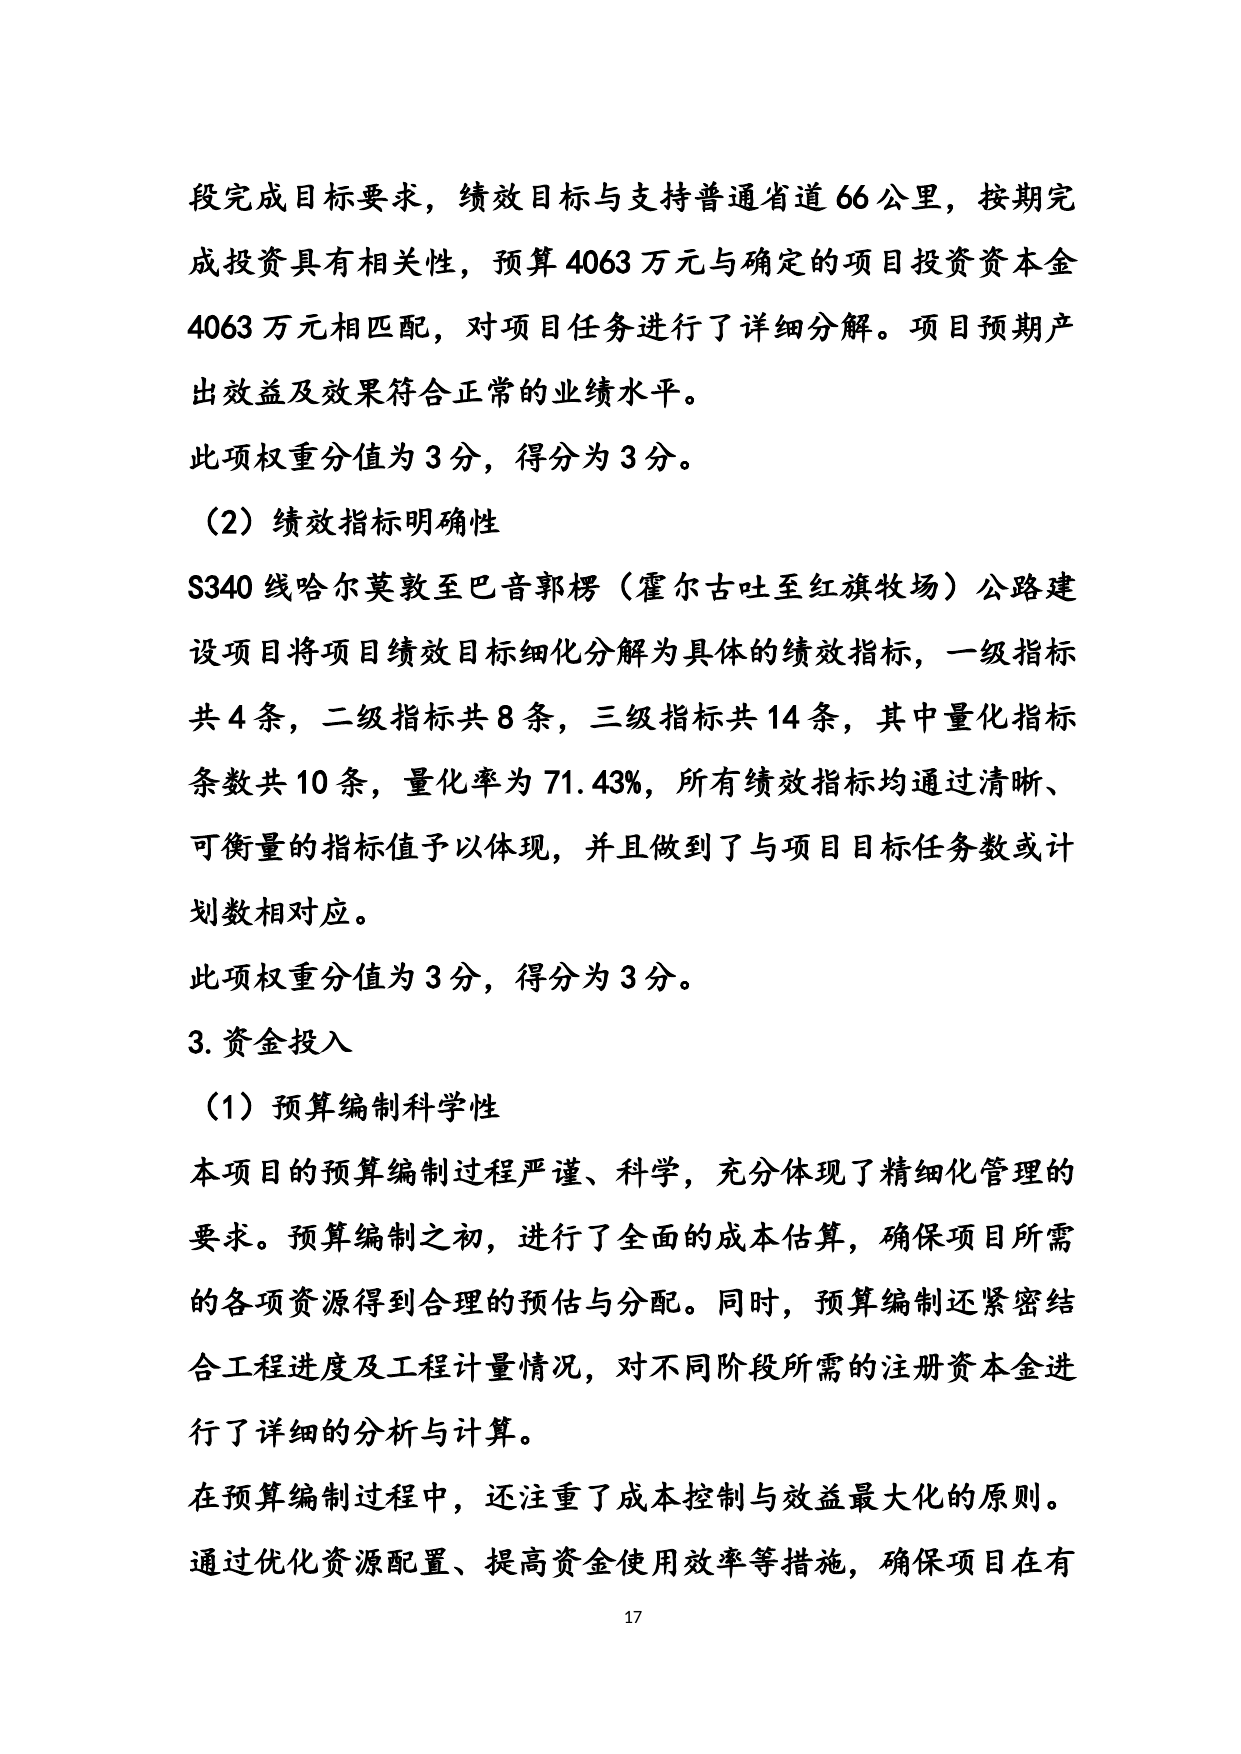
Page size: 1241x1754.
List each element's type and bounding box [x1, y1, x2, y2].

text [187, 162, 1078, 1592]
